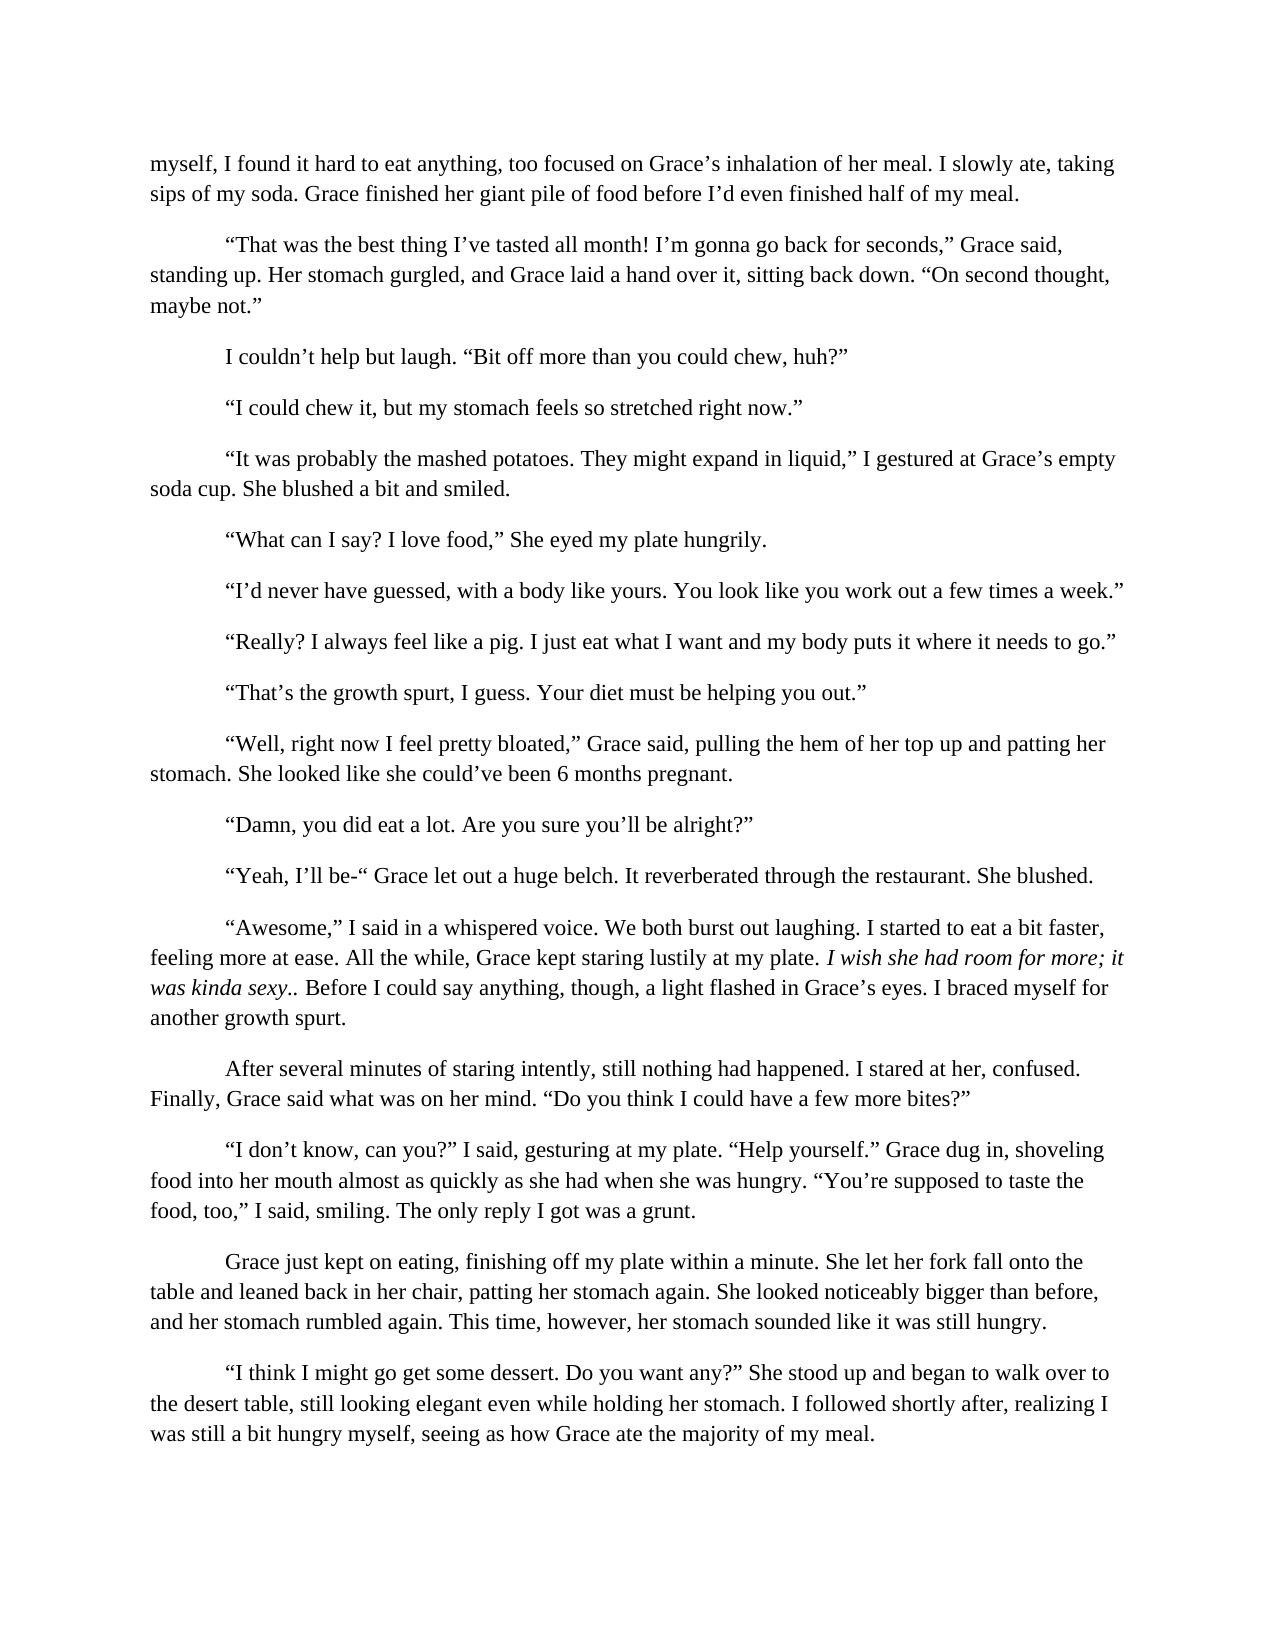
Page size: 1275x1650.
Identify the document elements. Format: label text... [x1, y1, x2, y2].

text I couldn’t help but laugh. “Bit off more than you could chew, huh?” [150, 343, 1125, 369]
text “I don’t know, can you?” I said, gesturing at my plate. “Help yourself.” Grace dug in, shoveling food into her mouth almost as quickly as she had when she was hungry. “You’re supposed to taste the food, too,” I said, smiling. The only reply I got was a grunt. [150, 1136, 1125, 1223]
text “That was the best thing I’ve tasted all month! I’m gonna go back for seconds,” Grace said, standing up. Her stomach gurgled, and Grace laid a hand over it, sitting back down. “On second thought, maybe not.” [150, 231, 1125, 318]
text After several minutes of staring intently, still nothing had happened. I stared at her, confused. Finally, Grace said what was on her mind. “Do you think I could have a few more bites?” [150, 1055, 1125, 1112]
text “What can I say? I love food,” She eyed my plate hungrily. [150, 526, 1125, 552]
text “Awesome,” I said in a whispered voice. We both burst out laughing. I started to eat a bit faster, feeling more at ease. All the while, Grace kept staring lustily at my plate. I wish she had room for more; it was kinda sexy.. Before I could say anything, though, a light flashed in Grace’s eyes. I braced myself for another growth spurt. [150, 913, 1125, 1031]
text “I’d never have guessed, with a body like yours. You look like you work out a few times a week.” [150, 577, 1125, 603]
text “It was probably the mashed potatoes. They might expand in liquid,” I gestured at Grace’s empty soda cup. She blushed a bit and smiled. [150, 445, 1125, 501]
text “Damn, you did eat a lot. Are you sure you’ll be alright?” [150, 811, 1125, 838]
text “I think I might go get some dessert. Do you want any?” She stood up and began to walk over to the desert table, still looking elegant even while holding her stomach. I followed shortly after, realizing I was still a bit hungry myself, seeing as how Grace ate the majority of my meal. [150, 1359, 1125, 1446]
text “I could chew it, but my stomach feels so stretched right now.” [150, 394, 1125, 420]
text “Yeah, I’ll be-“ Grace let out a huge belch. It reverberated through the restaurant. She blushed. [150, 862, 1125, 889]
text “Really? I always feel like a pig. I just eat what I want and my body puts it where it needs to go.” [150, 628, 1125, 654]
text Grace just kept on eating, finishing off my plate within a minute. She let her fork fall onto the table and leaned back in her chair, patting her stomach again. She looked noticeably bigger than before, and her stomach rumbled again. This time, however, her stomach sounded like it was still hungry. [150, 1248, 1125, 1335]
text “Well, right now I feel pretty bloated,” Grace said, pulling the hem of her top up and patting her stomach. She looked like she could’ve been 6 months pregnant. [150, 730, 1125, 787]
text “That’s the growth spurt, I guess. Your diet must be helping you out.” [150, 679, 1125, 706]
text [150, 150, 1125, 207]
